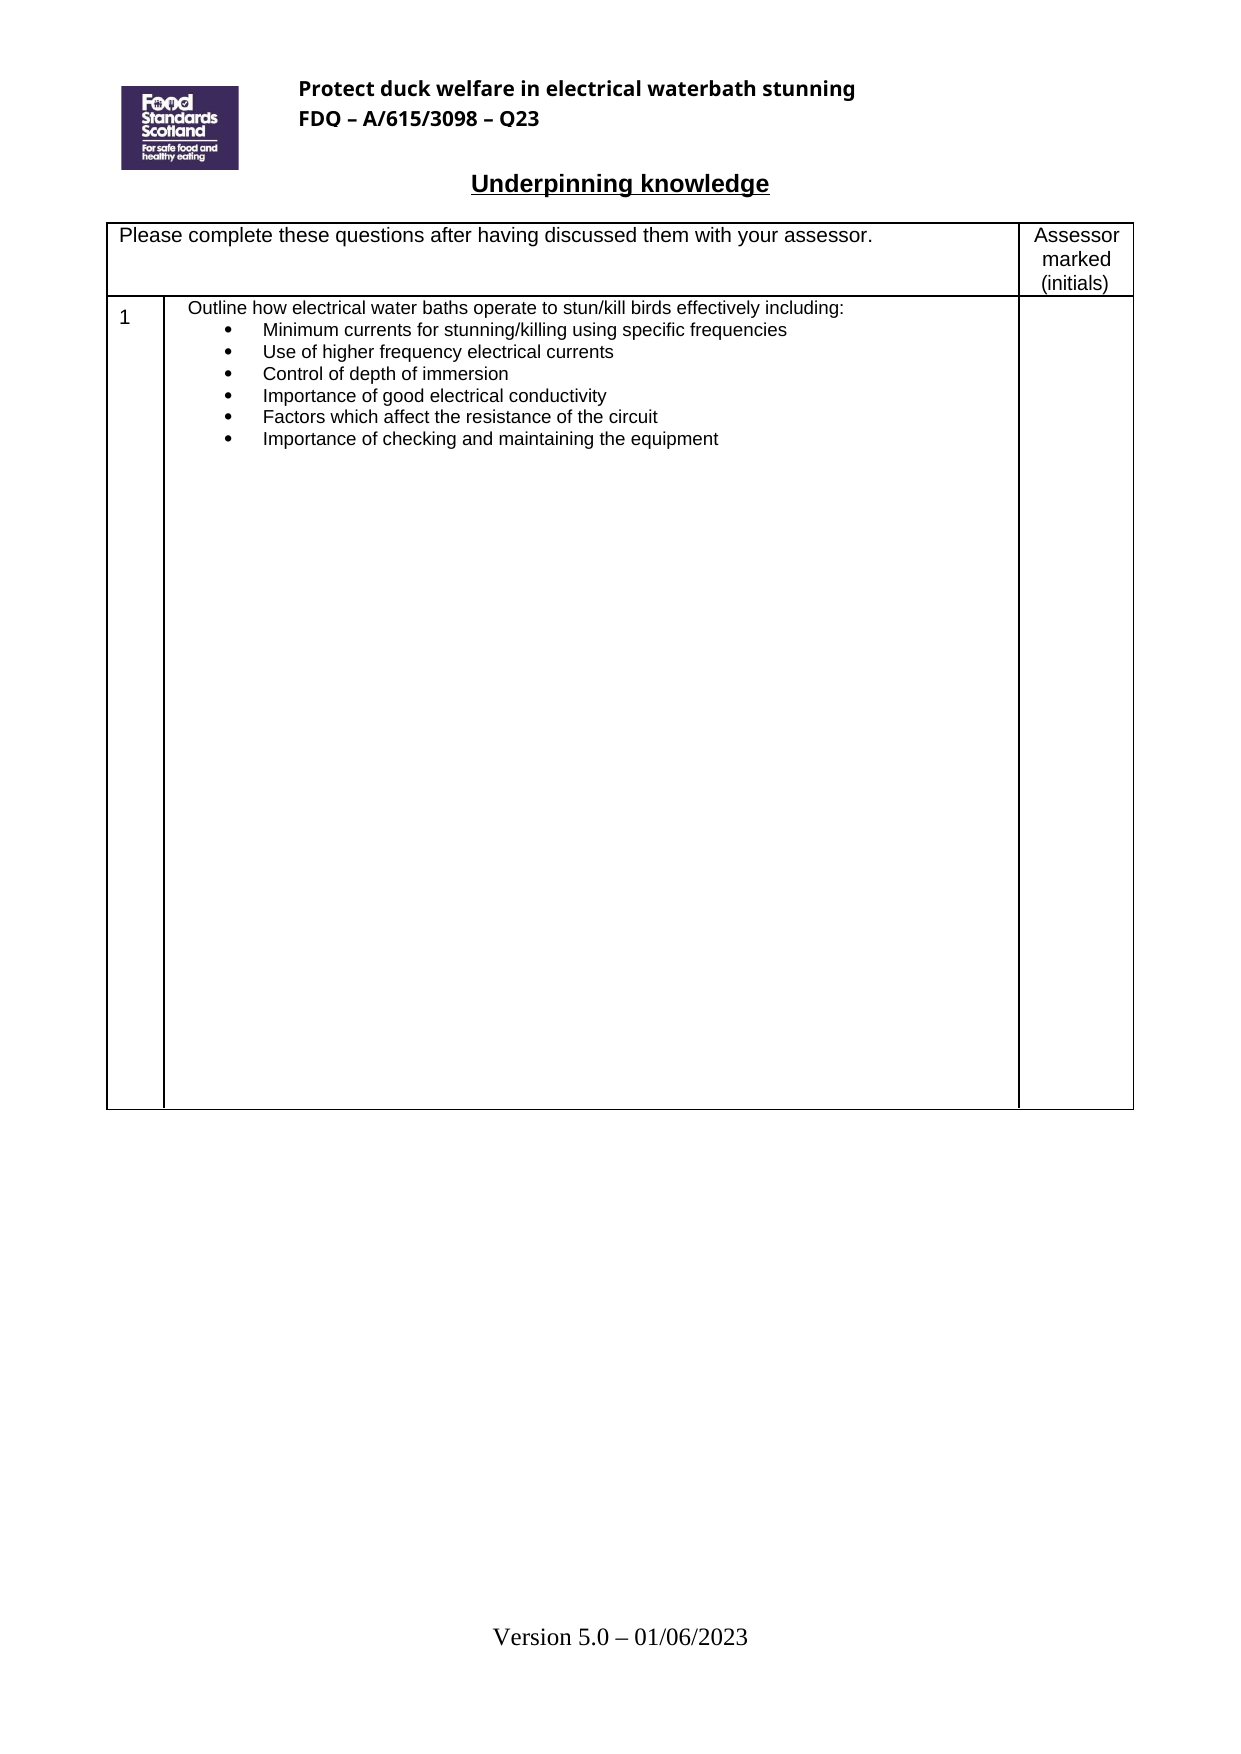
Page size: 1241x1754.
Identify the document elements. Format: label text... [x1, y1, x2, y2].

table_cell [1020, 297, 1133, 1108]
table_header Please complete these questions after having discussed them with your assessor. [108, 224, 1018, 295]
table_cell Outline how electrical water baths operate to stun/kill birds effectively including: Minimum currents for stunning/killing using specific frequencies Use of higher frequency electrical currents Control of depth of immersion Importance of good electrical conductivity Factors which affect the resistance of the circuit Importance of checking and maintaining the equipment [165, 297, 1018, 1108]
picture [121, 86, 239, 170]
table_cell 1 [108, 297, 163, 1108]
table_header Assessor marked (initials) [1020, 224, 1133, 295]
text Underpinning knowledge [130, 169, 1110, 197]
